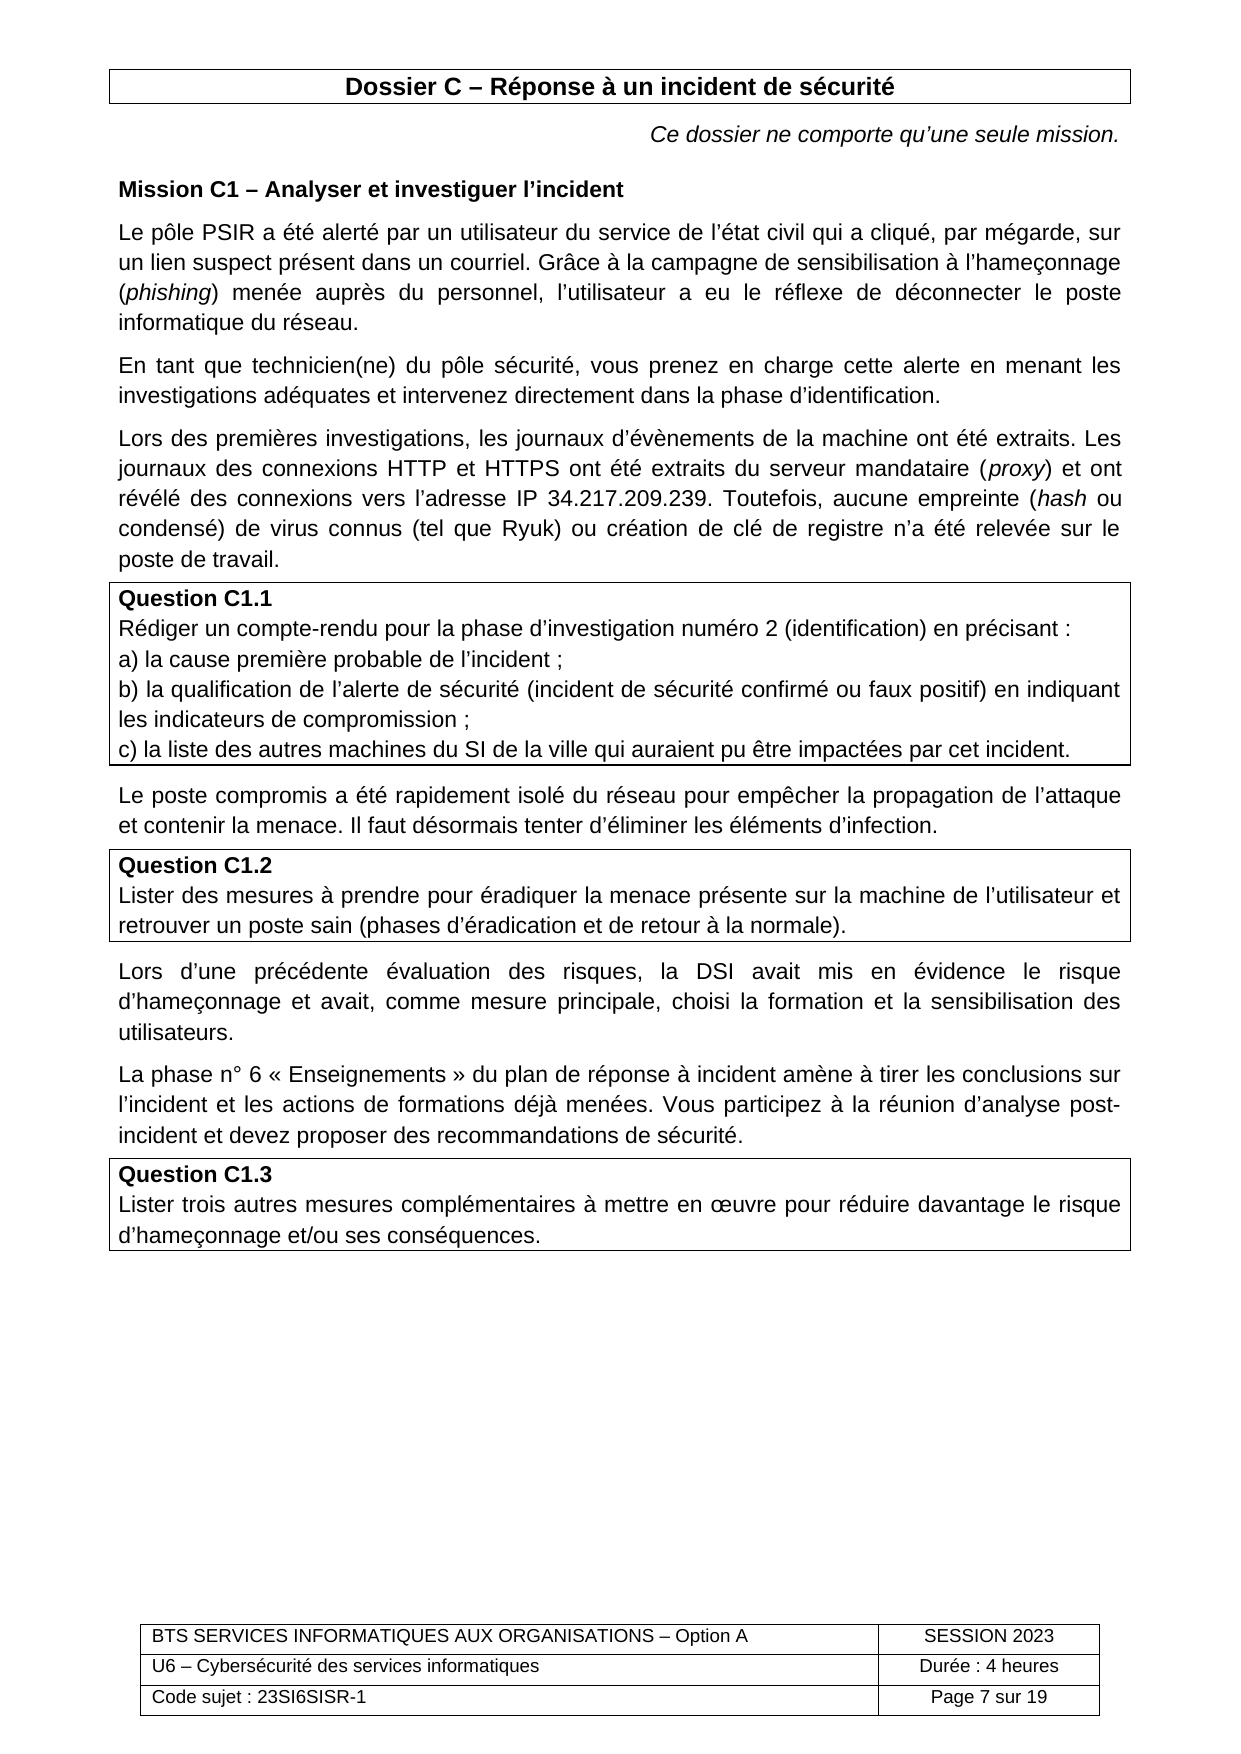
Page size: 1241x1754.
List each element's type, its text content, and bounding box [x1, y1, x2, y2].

text Le pôle PSIR a été alerté par un utilisateur du service de l’état civil qui a cliqué, par mégarde, sur un lien suspect présent dans un courriel. Grâce à la campagne de sensibilisation à l’hameçonnage (phishing) menée auprès du personnel, l’utilisateur a eu le réflexe de déconnecter le poste informatique du réseau. [118, 218, 1122, 335]
text En tant que technicien(ne) du pôle sécurité, vous prenez en charge cette alerte en menant les investigations adéquates et intervenez directement dans la phase d’identification. [118, 352, 1122, 408]
text Lors des premières investigations, les journaux d’évènements de la machine ont été extraits. Les journaux des connexions HTTP et HTTPS ont été extraits du serveur mandataire (proxy) et ont révélé des connexions vers l’adresse IP 34.217.209.239. Toutefois, aucune empreinte (hash ou condensé) de virus connus (tel que Ryuk) ou création de clé de registre n’a été relevée sur le poste de travail. [118, 425, 1122, 572]
text Lister des mesures à prendre pour éradiquer la menace présente sur la machine de l’utilisateur et retrouver un poste sain (phases d’éradication et de retour à la normale). [110, 879, 1130, 941]
text Ce dossier ne comporte qu’une seule mission. [118, 121, 1122, 147]
text Lister trois autres mesures complémentaires à mettre en œuvre pour réduire davantage le risque d’hameçonnage et/ou ses conséquences. [110, 1188, 1130, 1250]
text Dossier C – Réponse à un incident de sécurité [110, 70, 1130, 103]
text a) la cause première probable de l’incident ; [110, 642, 1130, 672]
text b) la qualification de l’alerte de sécurité (incident de sécurité confirmé ou faux positif) en indiquant les indicateurs de compromission ; [110, 673, 1130, 732]
text Rédiger un compte-rendu pour la phase d’investigation numéro 2 (identification) en précisant : [110, 612, 1130, 642]
text Question C1.1 [110, 583, 1130, 611]
text c) la liste des autres machines du SI de la ville qui auraient pu être impactées par cet incident. [110, 733, 1130, 764]
text Question C1.2 [110, 850, 1130, 878]
text Lors d’une précédente évaluation des risques, la DSI avait mis en évidence le risque d’hameçonnage et avait, comme mesure principale, choisi la formation et la sensibilisation des utilisateurs. [118, 958, 1122, 1045]
text Mission C1 – Analyser et investiguer l’incident [118, 176, 1122, 202]
text Le poste compromis a été rapidement isolé du réseau pour empêcher la propagation de l’attaque et contenir la menace. Il faut désormais tenter d’éliminer les éléments d’infection. [118, 782, 1122, 838]
text La phase n° 6 « Enseignements » du plan de réponse à incident amène à tirer les conclusions sur l’incident et les actions de formations déjà menées. Vous participez à la réunion d’analyse post-incident et devez proposer des recommandations de sécurité. [118, 1061, 1122, 1148]
text Question C1.3 [110, 1159, 1130, 1187]
